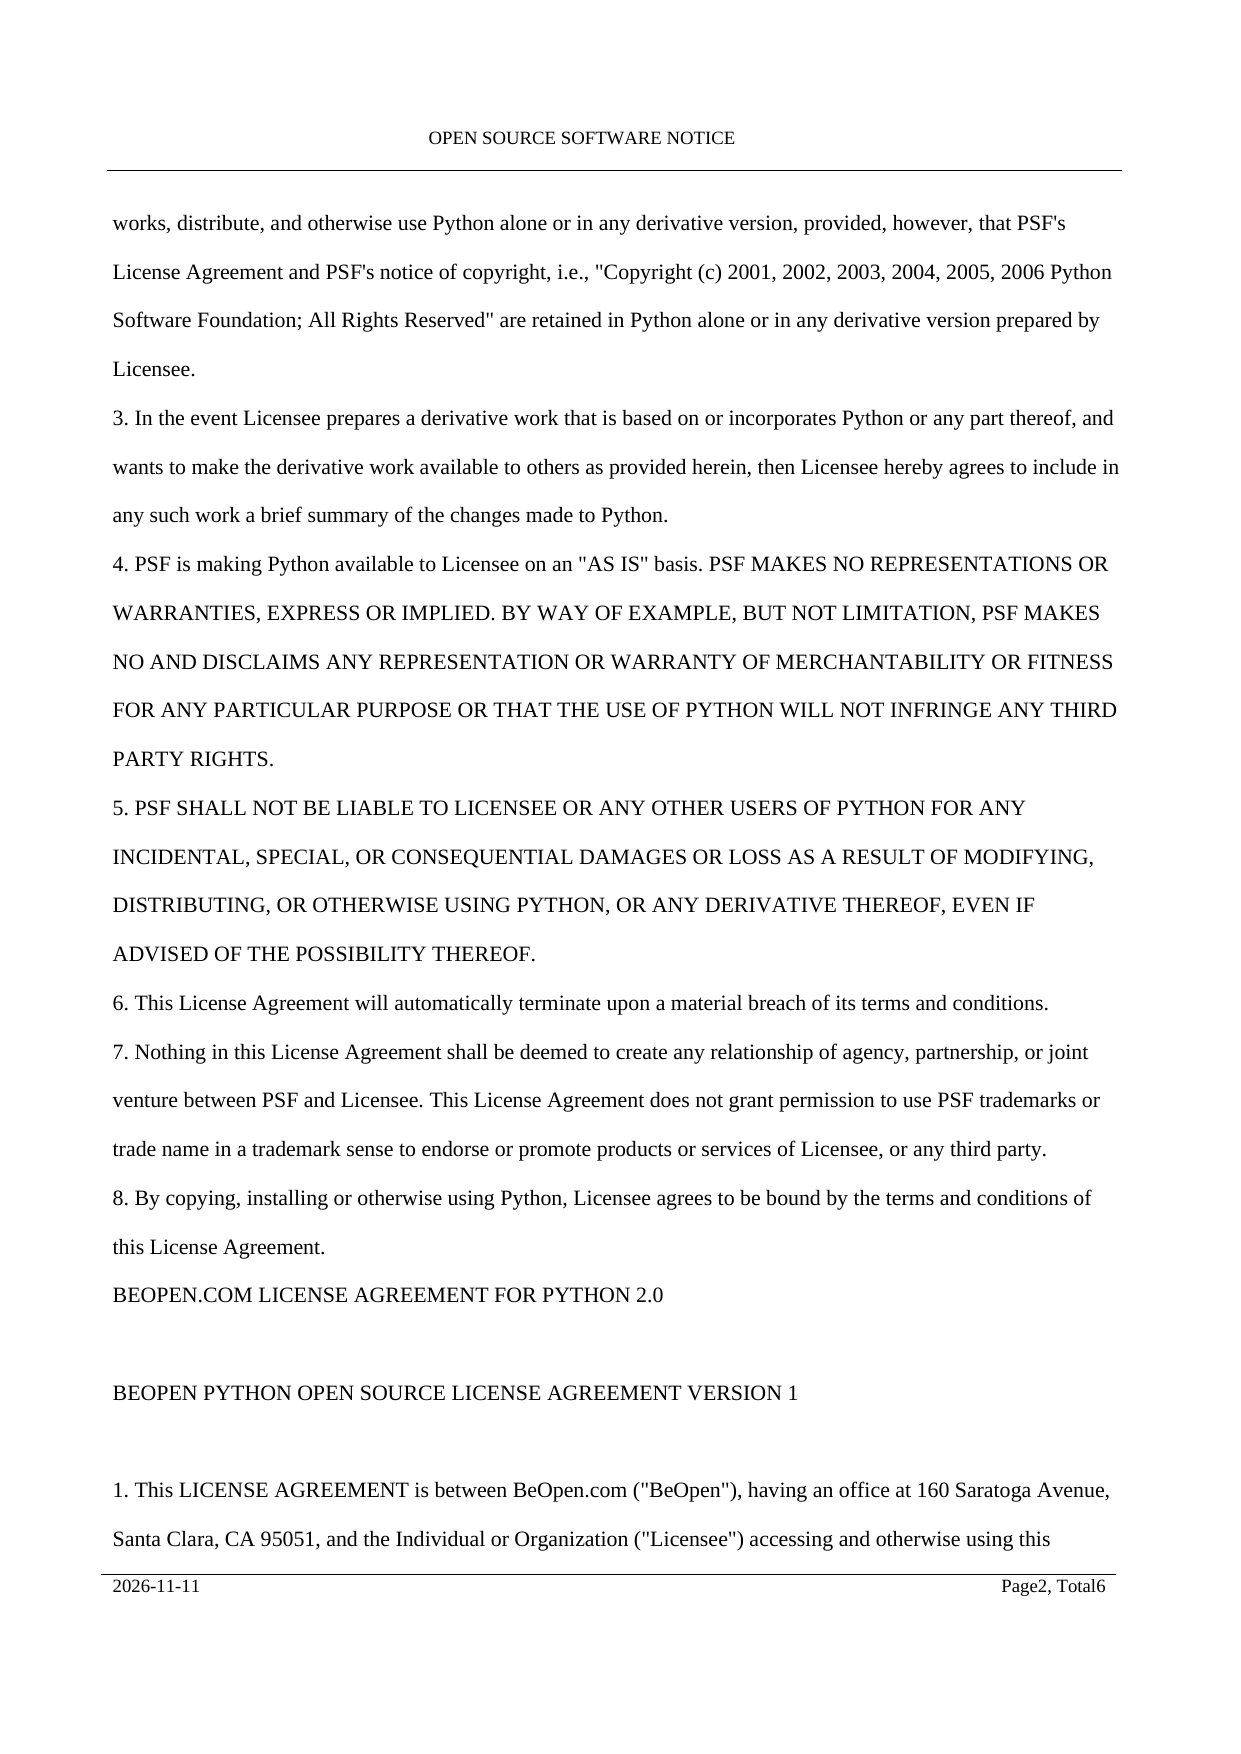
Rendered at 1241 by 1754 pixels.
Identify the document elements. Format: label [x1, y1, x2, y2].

text [112, 206, 1128, 1555]
